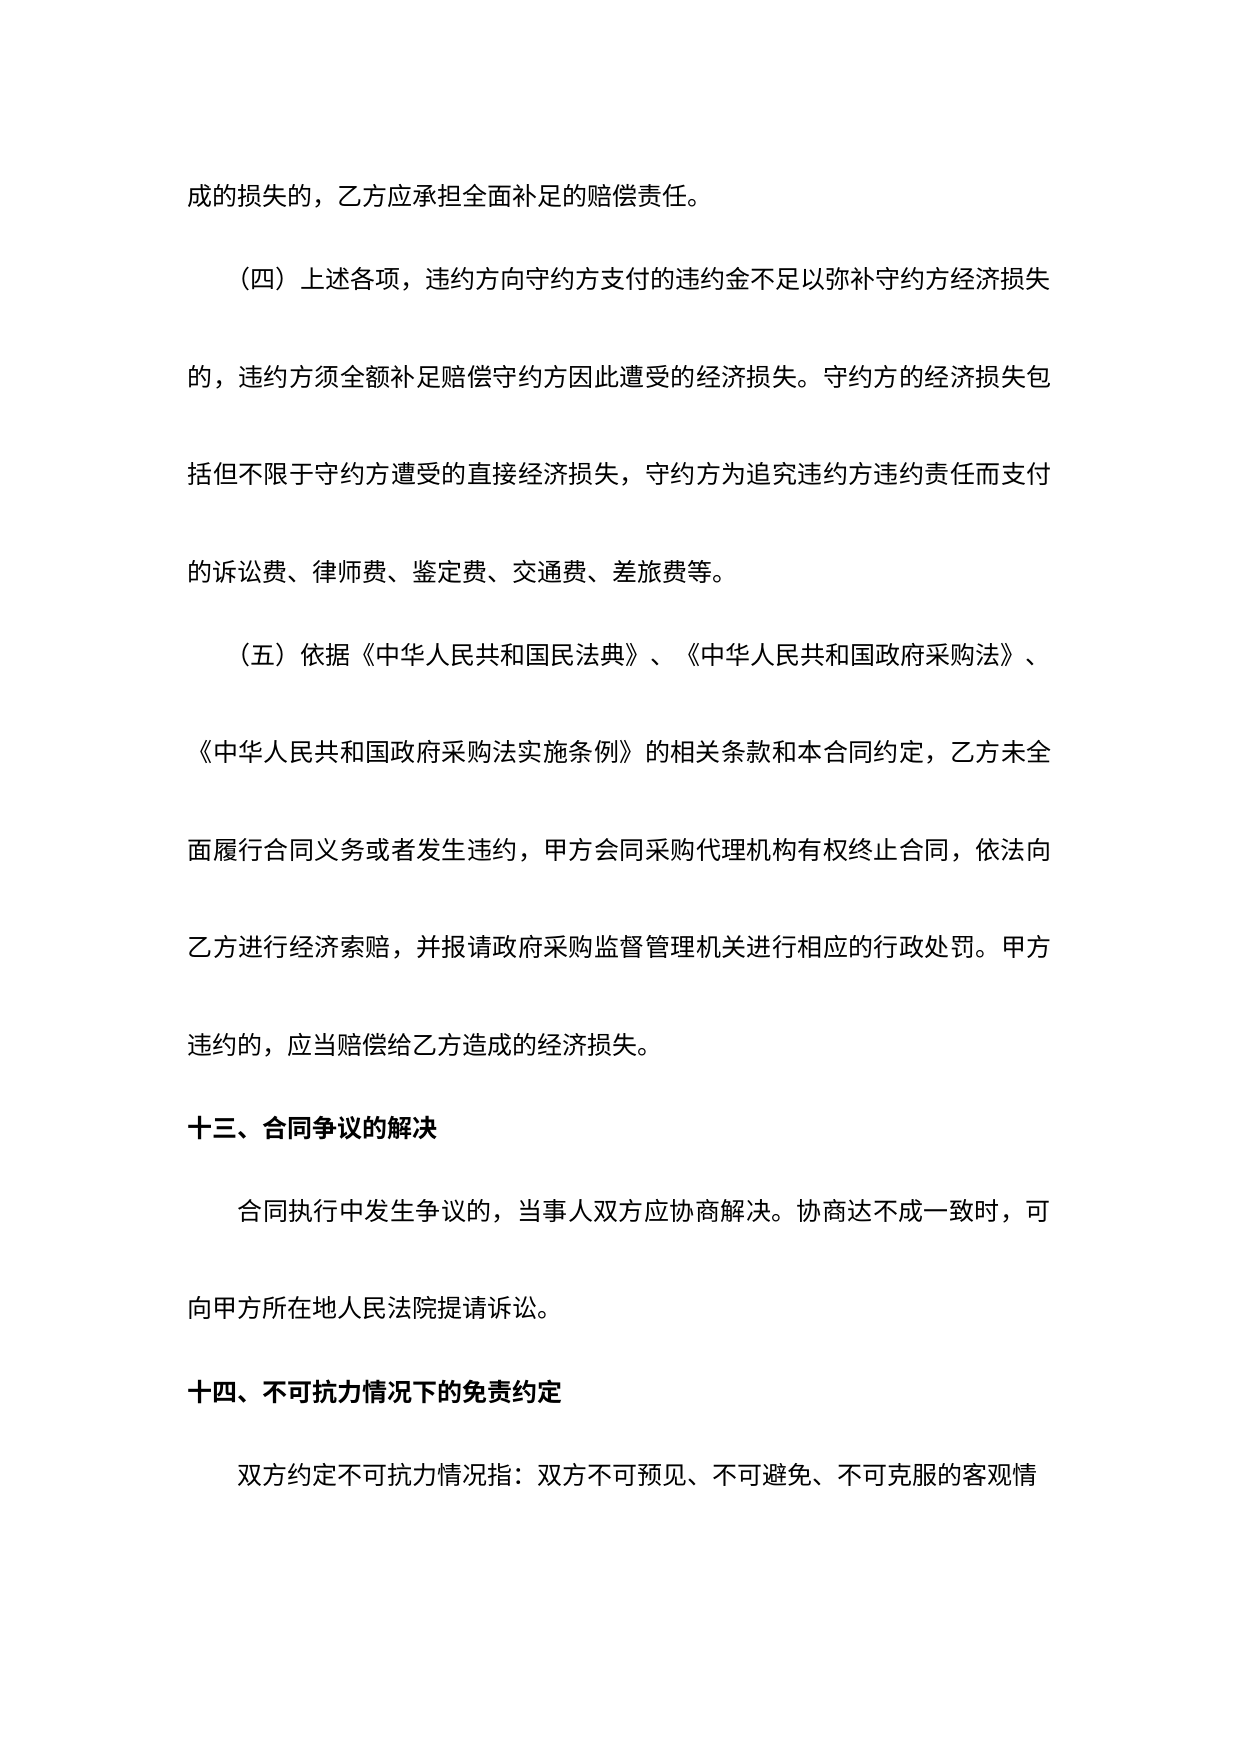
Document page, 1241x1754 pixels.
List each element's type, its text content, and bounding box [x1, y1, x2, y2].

text （五）依据《中华人民共和国民法典》、《中华人民共和国政府采购法》、《中华人民共和国政府采购法实施条例》的相关条款和本合同约定，乙方未全面履行合同义务或者发生违约，甲方会同采购代理机构有权终止合同，依法向乙方进行经济索赔，并报请政府采购监督管理机关进行相应的行政处罚。甲方违约的，应当赔偿给乙方造成的经济损失。 [187, 621, 1053, 1076]
text 十四、不可抗力情况下的免责约定 [187, 1358, 1053, 1423]
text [187, 1441, 1053, 1506]
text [187, 162, 1053, 227]
text 合同执行中发生争议的，当事人双方应协商解决。协商达不成一致时，可向甲方所在地人民法院提请诉讼。 [187, 1177, 1053, 1339]
text 十三、合同争议的解决 [187, 1094, 1053, 1159]
text （四）上述各项，违约方向守约方支付的违约金不足以弥补守约方经济损失的，违约方须全额补足赔偿守约方因此遭受的经济损失。守约方的经济损失包括但不限于守约方遭受的直接经济损失，守约方为追究违约方违约责任而支付的诉讼费、律师费、鉴定费、交通费、差旅费等。 [187, 245, 1053, 603]
